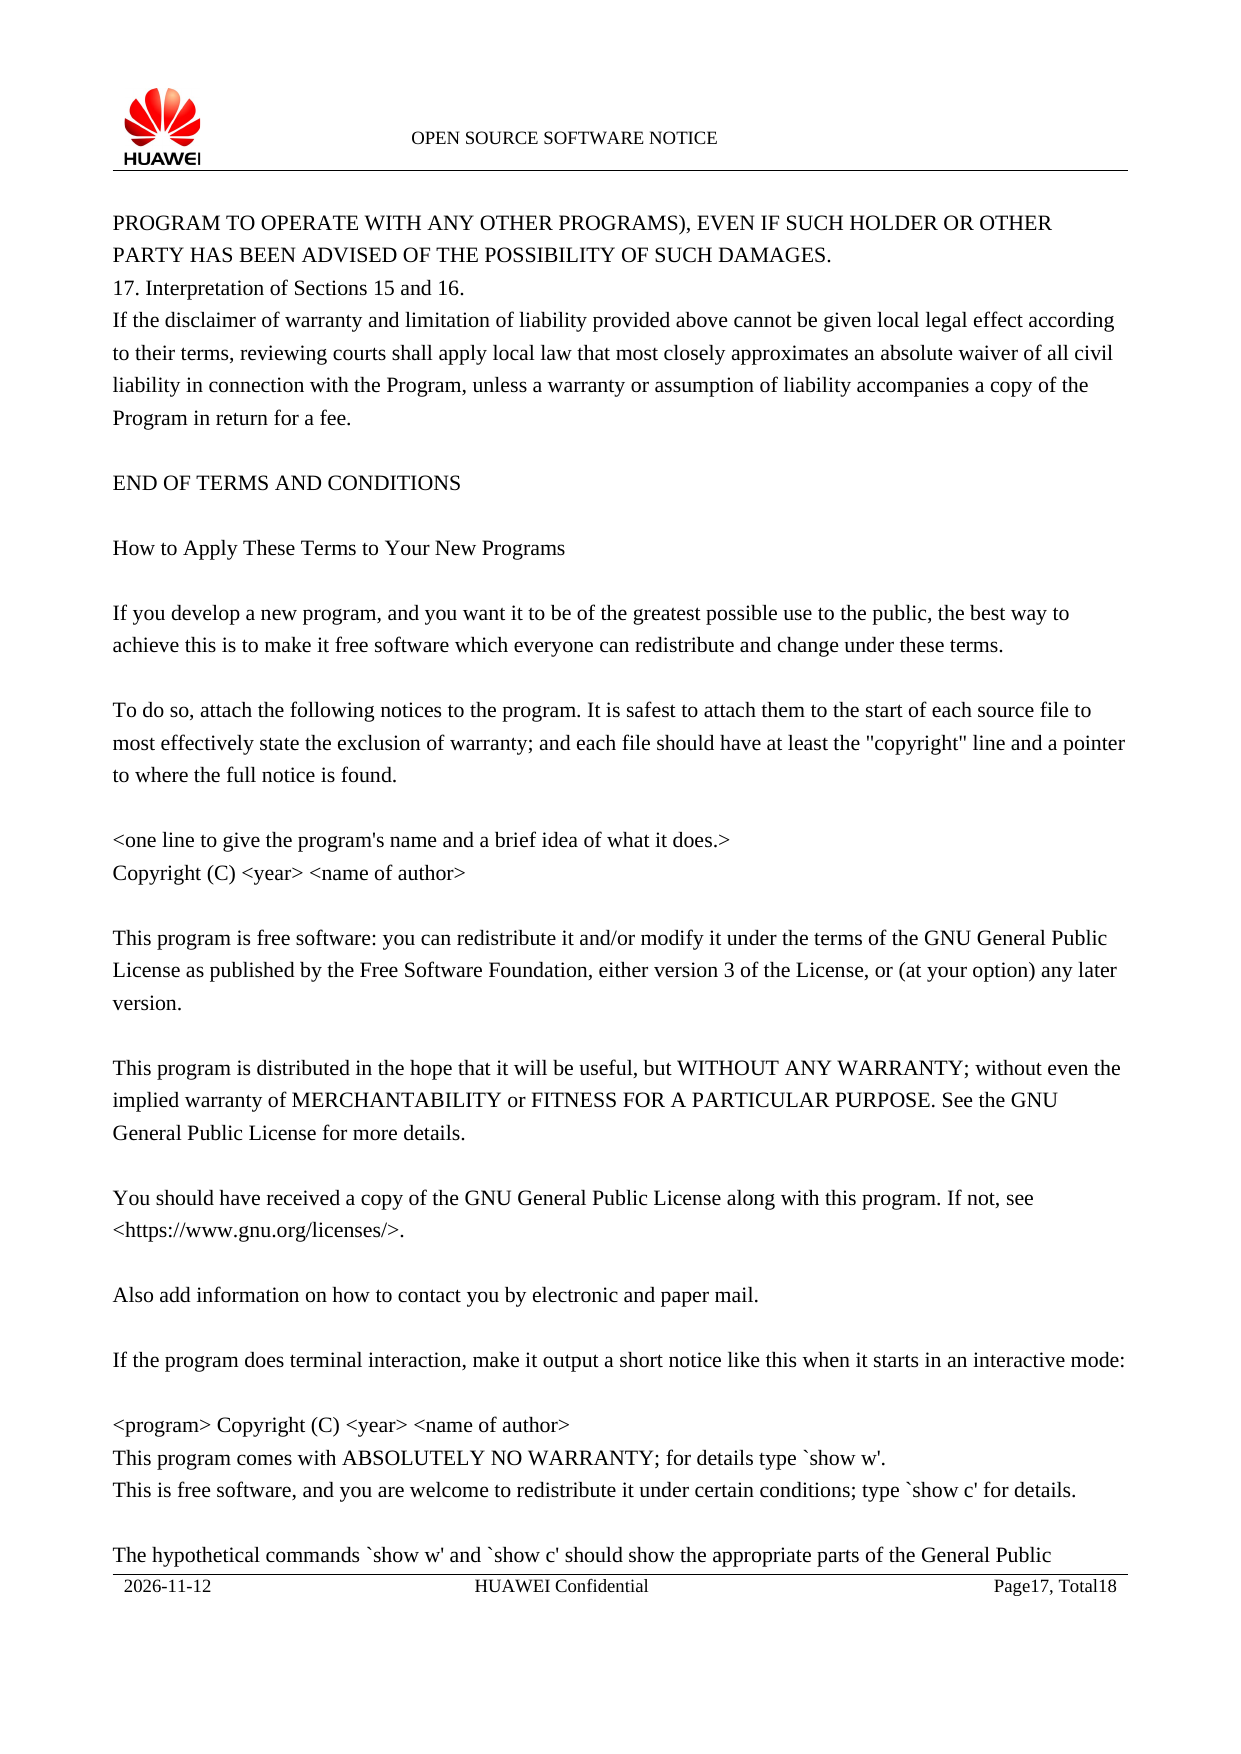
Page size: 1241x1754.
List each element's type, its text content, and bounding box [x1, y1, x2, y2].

text This program comes with ABSOLUTELY NO WARRANTY; for details type `show w'. [112, 1441, 1128, 1474]
text To do so, attach the following notices to the program. It is safest to attach them to the start of each source file to most effectively state the exclusion of warranty; and each file should have at least the "copyright" line and a pointer to where the full notice is found. [112, 694, 1128, 791]
text Also add information on how to contact you by electronic and paper mail. [112, 1279, 1128, 1311]
text This program is distributed in the hope that it will be useful, but WITHOUT ANY WARRANTY; without even the implied warranty of MERCHANTABILITY or FITNESS FOR A PARTICULAR PURPOSE. See the GNU General Public License for more details. [112, 1051, 1128, 1149]
text <one line to give the program's name and a brief idea of what it does.> [112, 824, 1128, 856]
text If the program does terminal interaction, make it output a short notice like this when it starts in an interactive mode: [112, 1344, 1128, 1376]
text This program is free software: you can redistribute it and/or modify it under the terms of the GNU General Public License as published by the Free Software Foundation, either version 3 of the License, or (at your option) any later version. [112, 921, 1128, 1019]
text How to Apply These Terms to Your New Programs [112, 531, 1128, 564]
text You should have received a copy of the GNU General Public License along with this program. If not, see <https://www.gnu.org/licenses/>. [112, 1181, 1128, 1246]
text If the disclaimer of warranty and limitation of liability provided above cannot be given local legal effect according to their terms, reviewing courts shall apply local law that most closely approximates an absolute waiver of all civil liability in connection with the Program, unless a warranty or assumption of liability accompanies a copy of the Program in return for a fee. [112, 304, 1128, 434]
text <program> Copyright (C) <year> <name of author> [112, 1409, 1128, 1441]
text END OF TERMS AND CONDITIONS [112, 466, 1128, 499]
text Copyright (C) <year> <name of author> [112, 856, 1128, 889]
picture [124, 88, 201, 165]
text If you develop a new program, and you want it to be of the greatest possible use to the public, the best way to achieve this is to make it free software which everyone can redistribute and change under these terms. [112, 596, 1128, 661]
text This is free software, and you are welcome to redistribute it under certain conditions; type `show c' for details. [112, 1474, 1128, 1506]
text 17. Interpretation of Sections 15 and 16. [112, 271, 1128, 304]
